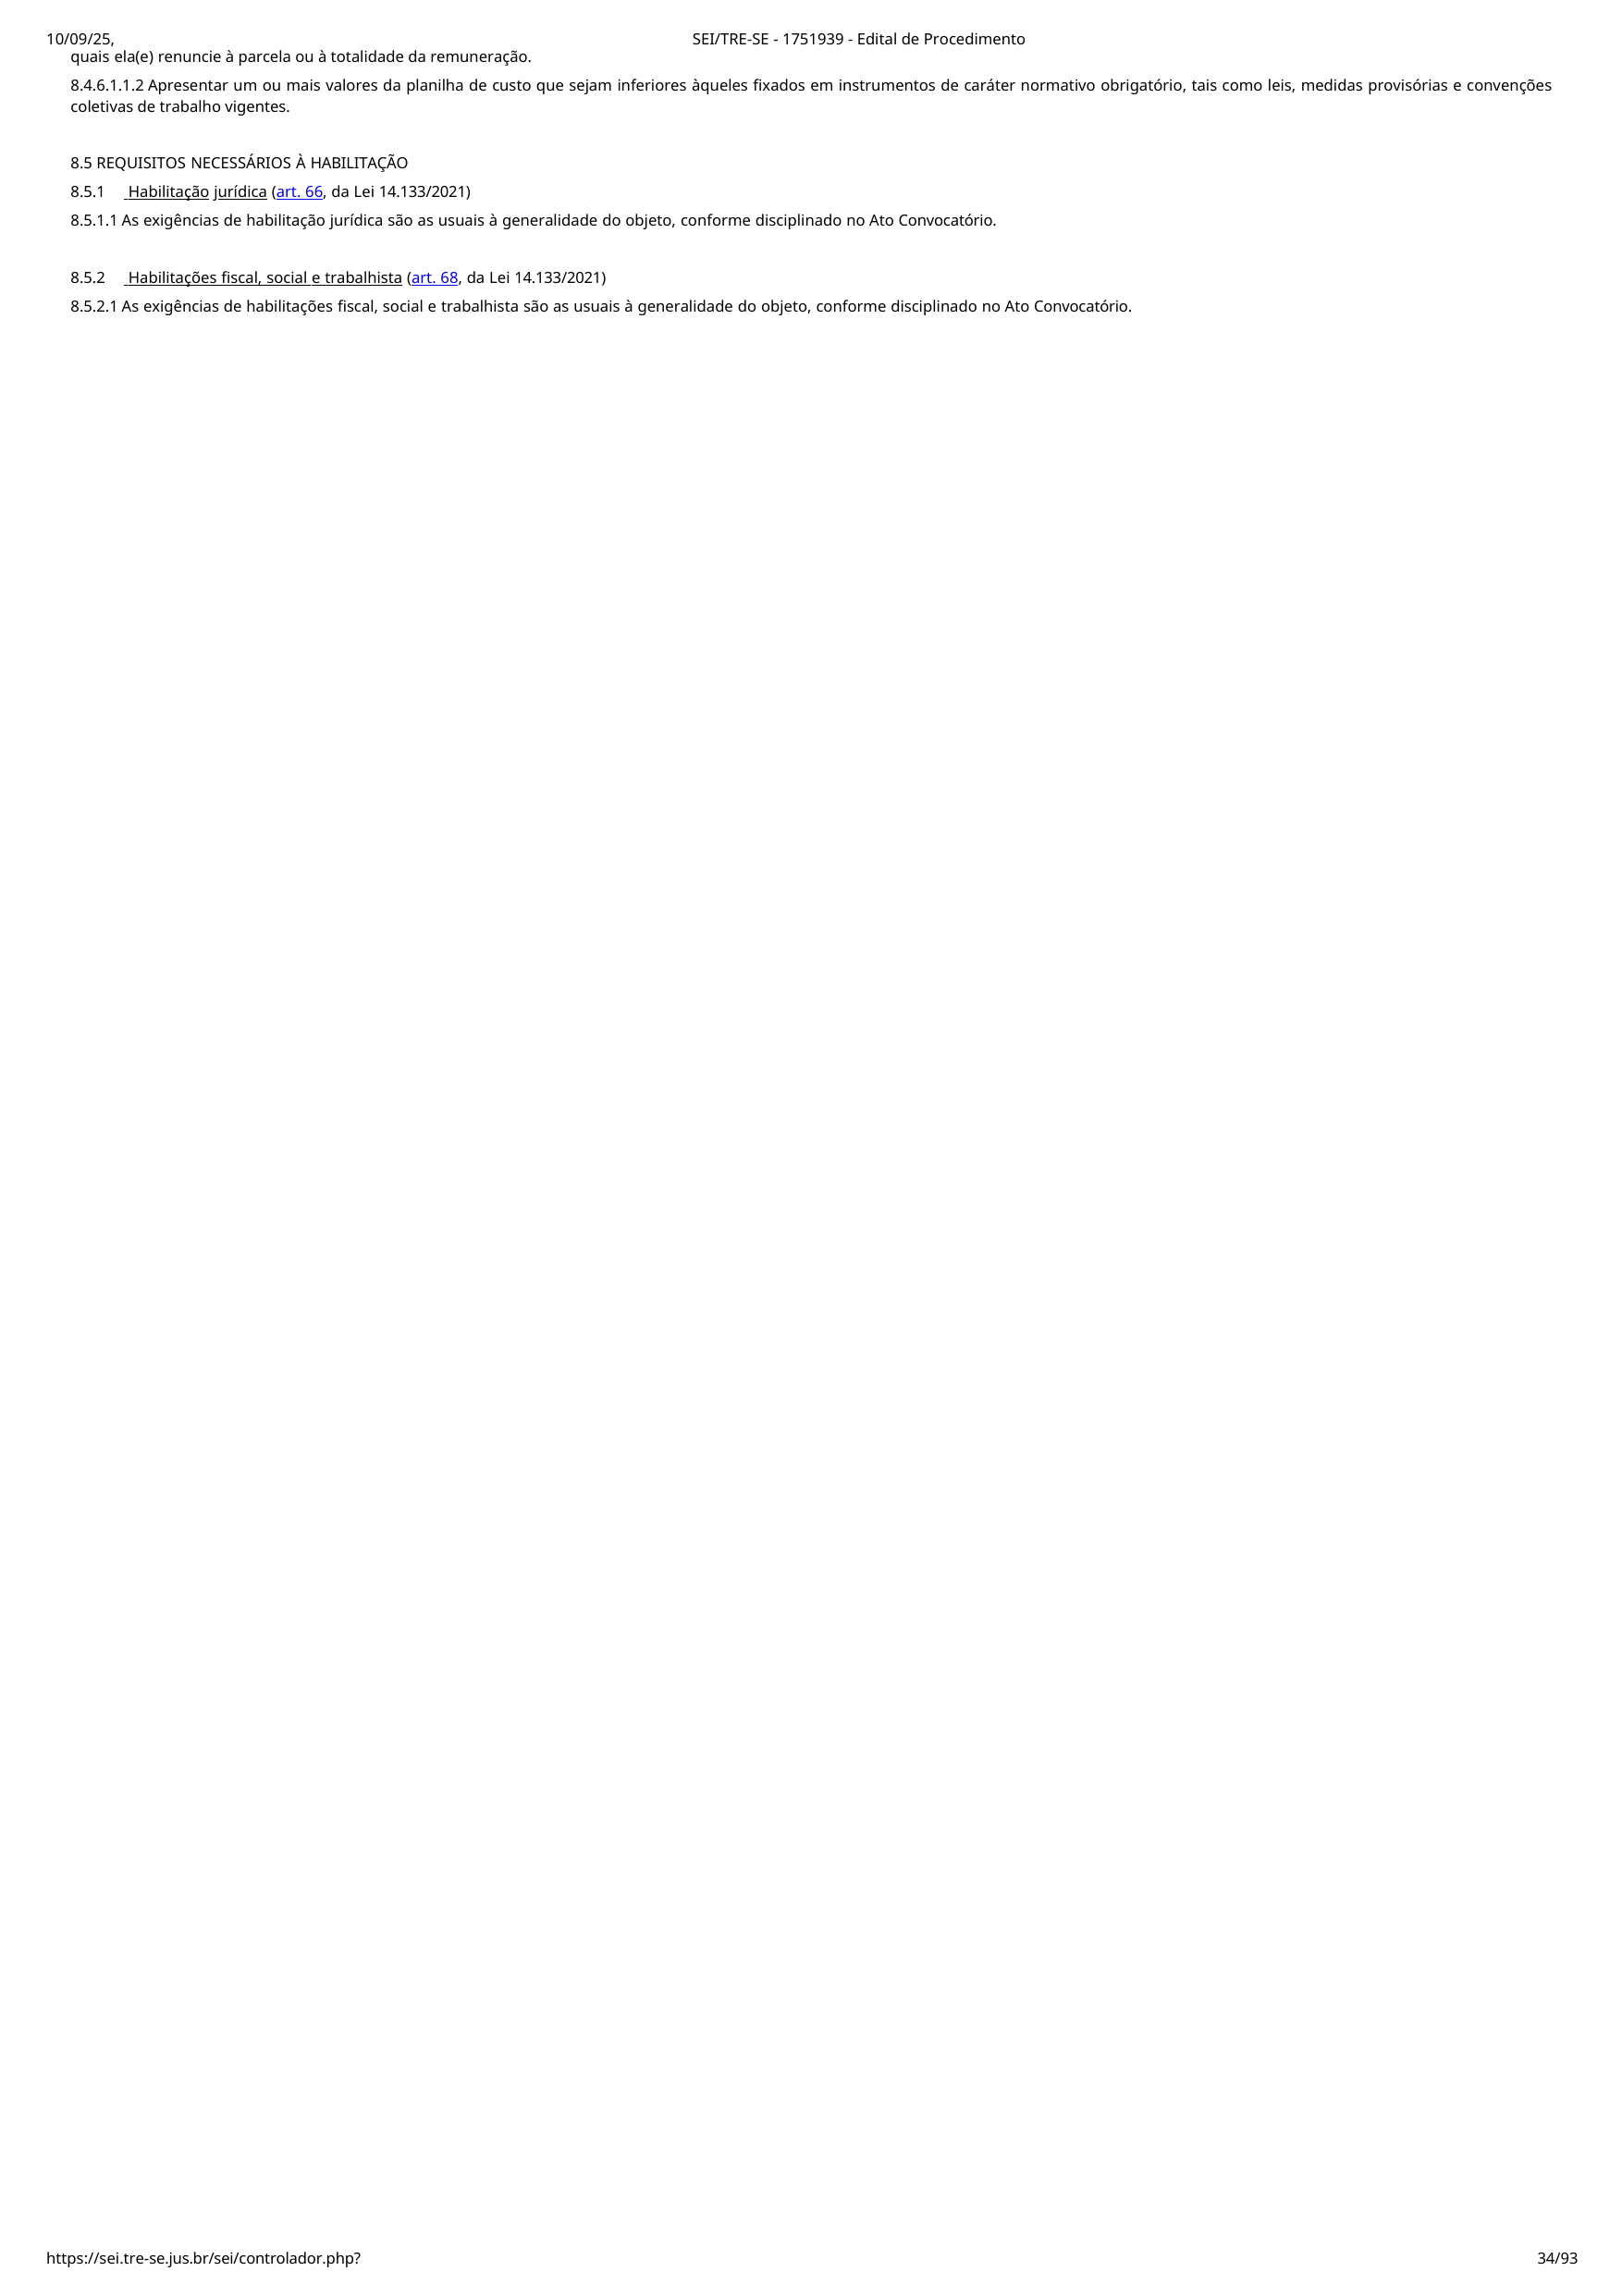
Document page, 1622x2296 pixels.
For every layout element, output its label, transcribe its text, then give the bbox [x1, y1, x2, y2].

list As exigências de habilitação jurídica são as usuais à generalidade do objeto, conforme disciplinado no Ato Convocatório. [70, 210, 1581, 230]
list Habilitação jurídica (art. 66, da Lei 14.133/2021) [70, 181, 1581, 203]
list Apresentar um ou mais valores da planilha de custo que sejam inferiores àqueles fixados em instrumentos de caráter normativo obrigatório, tais como leis, medidas provisórias e convenções coletivas de trabalho vigentes. [70, 75, 1553, 117]
list REQUISITOS NECESSÁRIOS À HABILITAÇÃO [70, 153, 1581, 174]
list As exigências de habilitações fiscal, social e trabalhista são as usuais à generalidade do objeto, conforme disciplinado no Ato Convocatório. [70, 296, 1581, 316]
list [70, 46, 1553, 68]
list Habilitações fiscal, social e trabalhista (art. 68, da Lei 14.133/2021) [70, 267, 1581, 288]
